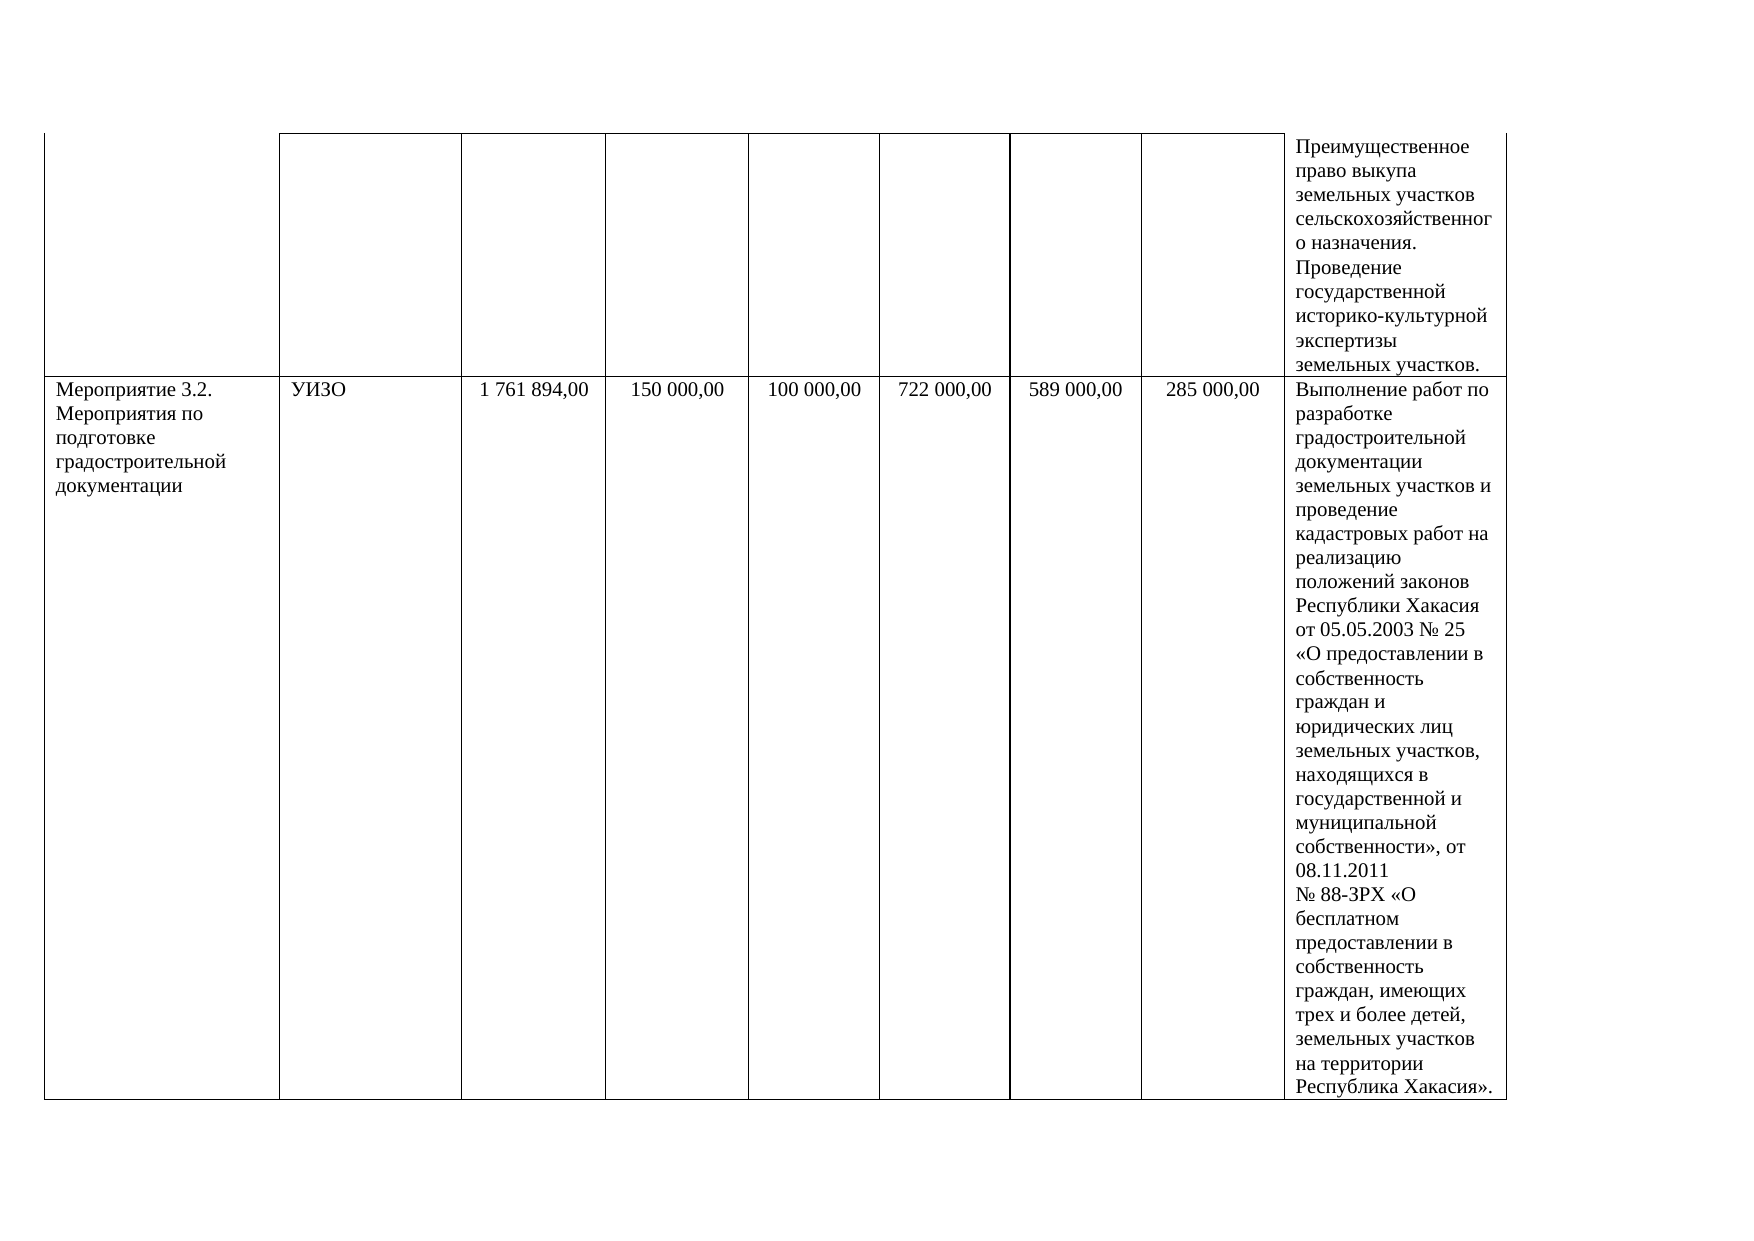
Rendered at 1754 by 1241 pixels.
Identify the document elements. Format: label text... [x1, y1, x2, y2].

table_cell 722 000,00 [880, 377, 1009, 1098]
table_cell 150 000,00 [606, 377, 748, 1098]
table_cell Преимущественное право выкупа земельных участков сельскохозяйственного назначения. [1285, 133, 1506, 254]
table_cell 285 000,00 [1142, 377, 1284, 1098]
table_cell 1 761 894,00 [462, 377, 605, 1098]
table_cell УИЗО [280, 377, 461, 1098]
table_cell Проведение государственной историко-культурной экспертизы земельных участков. [1285, 254, 1506, 376]
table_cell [45, 377, 279, 1098]
table_cell 589 000,00 [1011, 377, 1141, 1098]
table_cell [1285, 377, 1506, 1098]
table_cell 100 000,00 [749, 377, 879, 1098]
